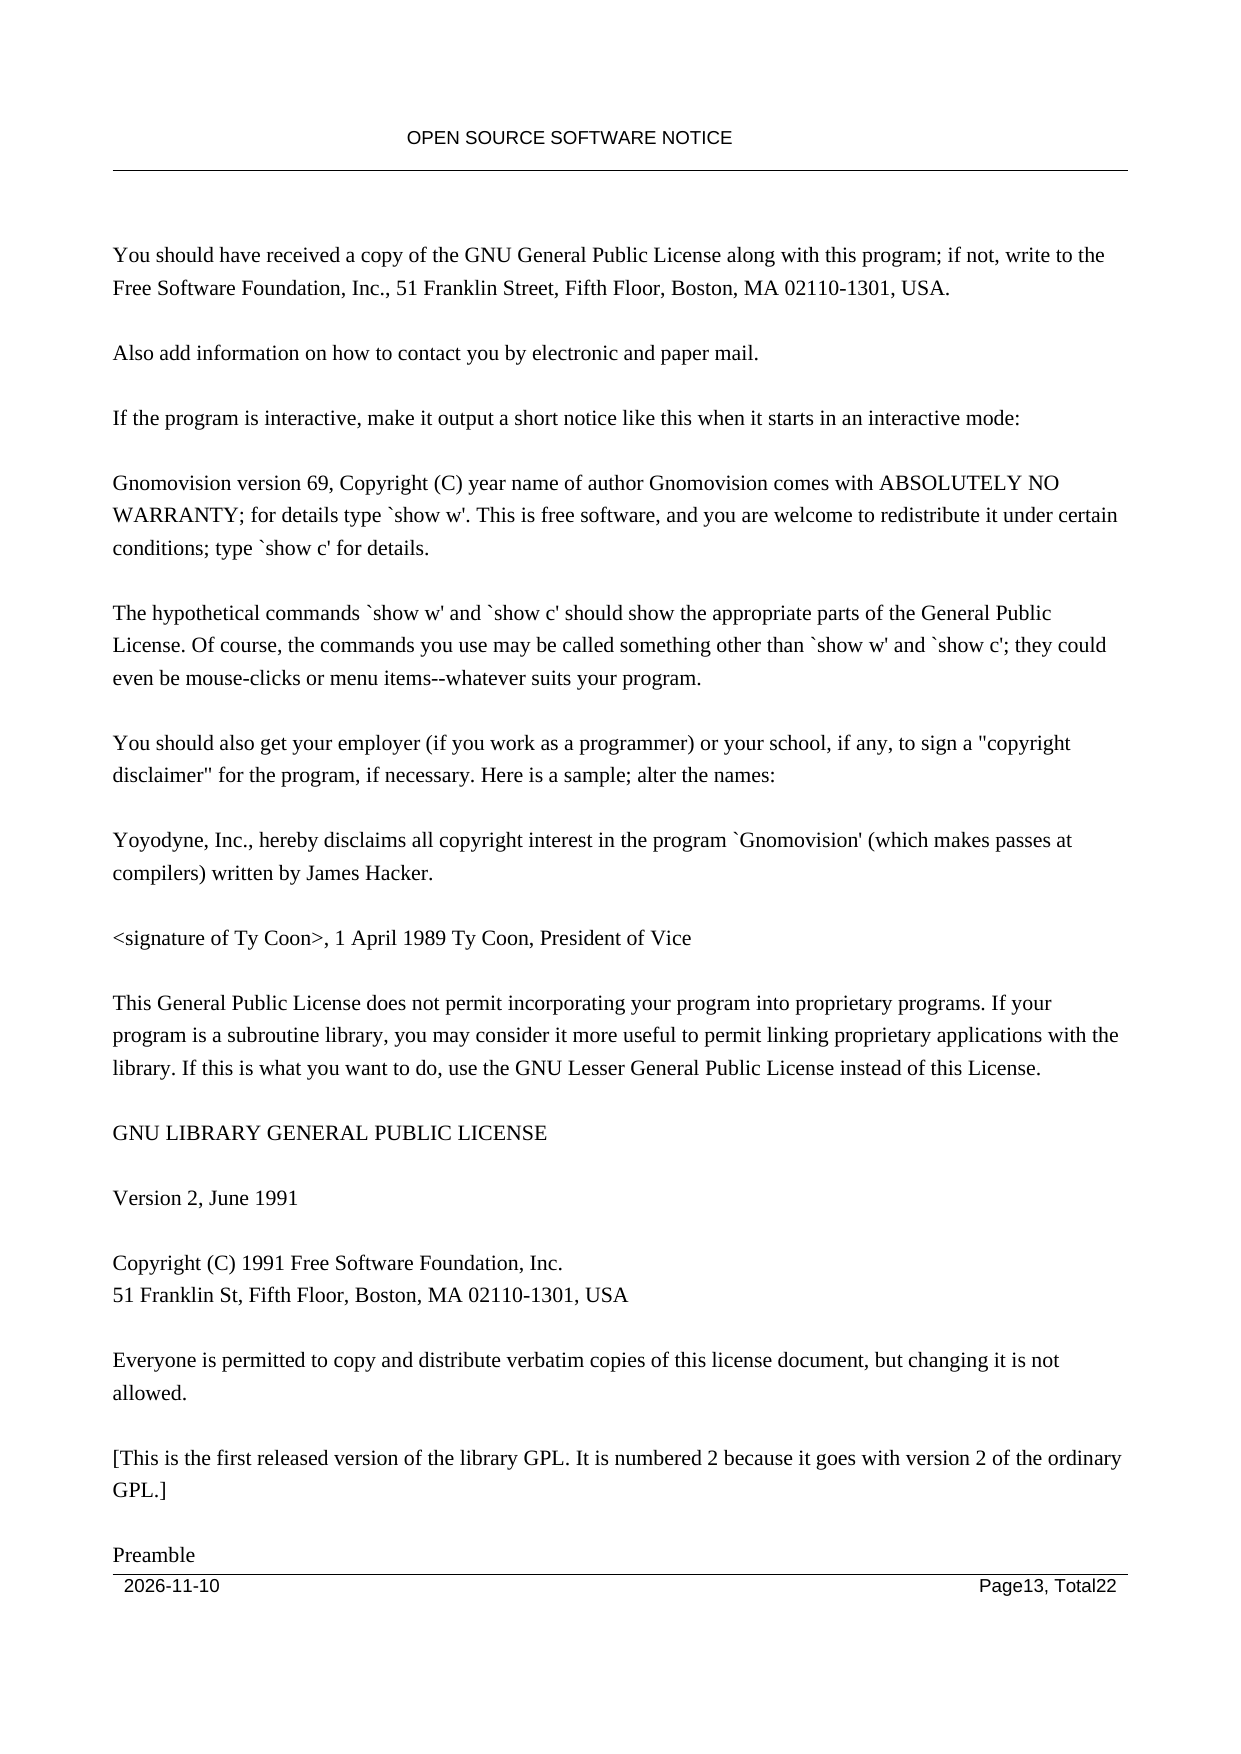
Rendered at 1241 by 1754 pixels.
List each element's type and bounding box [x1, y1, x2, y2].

text [112, 206, 1128, 1571]
